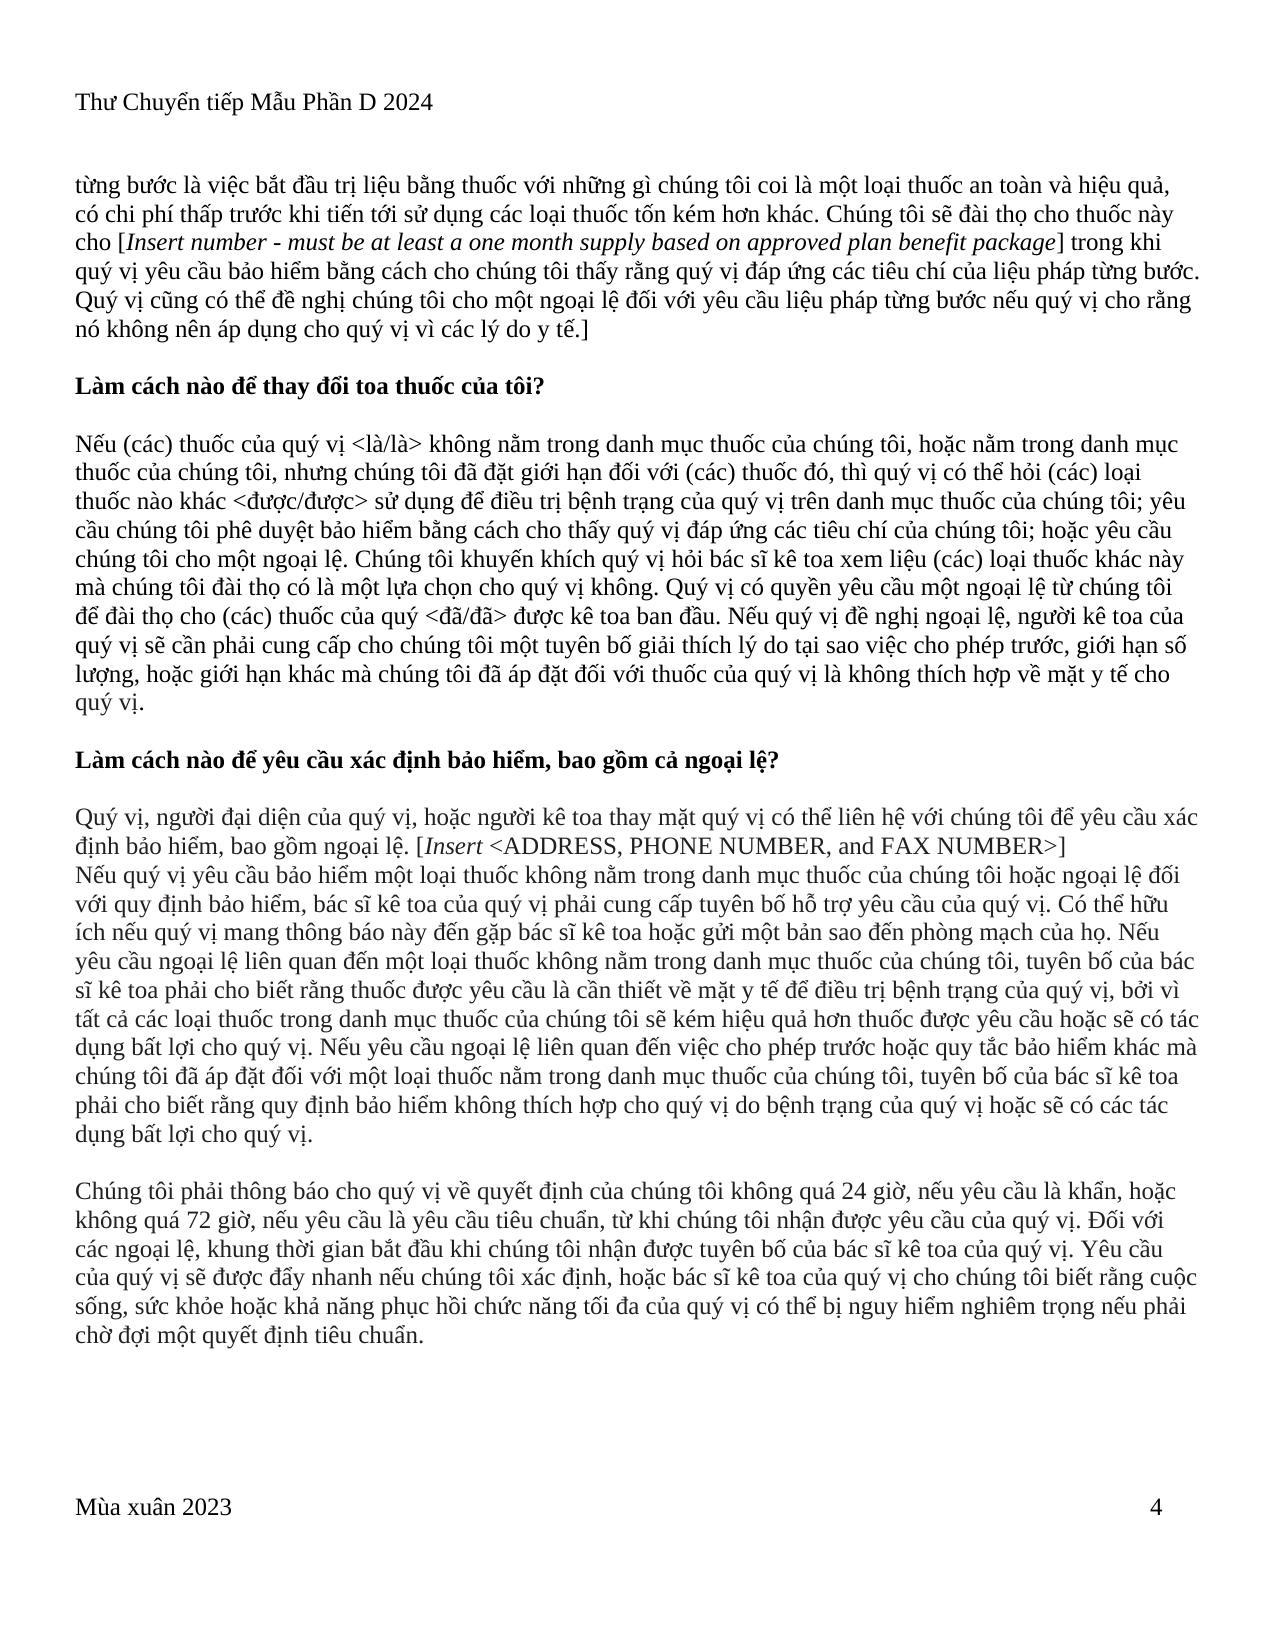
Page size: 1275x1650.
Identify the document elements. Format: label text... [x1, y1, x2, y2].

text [75, 170, 1200, 342]
text Làm cách nào để thay đổi toa thuốc của tôi? [75, 371, 1200, 400]
text Làm cách nào để yêu cầu xác định bảo hiểm, bao gồm cả ngoại lệ? [75, 745, 1200, 774]
text Chúng tôi phải thông báo cho quý vị về quyết định của chúng tôi không quá 24 giờ, nếu yêu cầu là khẩn, hoặc không quá 72 giờ, nếu yêu cầu là yêu cầu tiêu chuẩn, từ khi chúng tôi nhận được yêu cầu của quý vị. Đối với các ngoại lệ, khung thời gian bắt đầu khi chúng tôi nhận được tuyên bố của bác sĩ kê toa của quý vị. Yêu cầu của quý vị sẽ được đẩy nhanh nếu chúng tôi xác định, hoặc bác sĩ kê toa của quý vị cho chúng tôi biết rằng cuộc sống, sức khỏe hoặc khả năng phục hồi chức năng tối đa của quý vị có thể bị nguy hiểm nghiêm trọng nếu phải chờ đợi một quyết định tiêu chuẩn. [75, 1176, 1200, 1349]
text Quý vị, người đại diện của quý vị, hoặc người kê toa thay mặt quý vị có thể liên hệ với chúng tôi để yêu cầu xác định bảo hiểm, bao gồm ngoại lệ. [Insert <ADDRESS, PHONE NUMBER, and FAX NUMBER>] [75, 802, 1200, 860]
text Nếu quý vị yêu cầu bảo hiểm một loại thuốc không nằm trong danh mục thuốc của chúng tôi hoặc ngoại lệ đối với quy định bảo hiểm, bác sĩ kê toa của quý vị phải cung cấp tuyên bố hỗ trợ yêu cầu của quý vị. Có thể hữu ích nếu quý vị mang thông báo này đến gặp bác sĩ kê toa hoặc gửi một bản sao đến phòng mạch của họ. Nếu yêu cầu ngoại lệ liên quan đến một loại thuốc không nằm trong danh mục thuốc của chúng tôi, tuyên bố của bác sĩ kê toa phải cho biết rằng thuốc được yêu cầu là cần thiết về mặt y tế để điều trị bệnh trạng của quý vị, bởi vì tất cả các loại thuốc trong danh mục thuốc của chúng tôi sẽ kém hiệu quả hơn thuốc được yêu cầu hoặc sẽ có tác dụng bất lợi cho quý vị. Nếu yêu cầu ngoại lệ liên quan đến việc cho phép trước hoặc quy tắc bảo hiểm khác mà chúng tôi đã áp đặt đối với một loại thuốc nằm trong danh mục thuốc của chúng tôi, tuyên bố của bác sĩ kê toa phải cho biết rằng quy định bảo hiểm không thích hợp cho quý vị do bệnh trạng của quý vị hoặc sẽ có các tác dụng bất lợi cho quý vị. [75, 860, 1200, 1147]
text Nếu (các) thuốc của quý vị <là/là> không nằm trong danh mục thuốc của chúng tôi, hoặc nằm trong danh mục thuốc của chúng tôi, nhưng chúng tôi đã đặt giới hạn đối với (các) thuốc đó, thì quý vị có thể hỏi (các) loại thuốc nào khác <được/được> sử dụng để điều trị bệnh trạng của quý vị trên danh mục thuốc của chúng tôi; yêu cầu chúng tôi phê duyệt bảo hiểm bằng cách cho thấy quý vị đáp ứng các tiêu chí của chúng tôi; hoặc yêu cầu chúng tôi cho một ngoại lệ. Chúng tôi khuyến khích quý vị hỏi bác sĩ kê toa xem liệu (các) loại thuốc khác này mà chúng tôi đài thọ có là một lựa chọn cho quý vị không. Quý vị có quyền yêu cầu một ngoại lệ từ chúng tôi để đài thọ cho (các) thuốc của quý <đã/đã> được kê toa ban đầu. Nếu quý vị đề nghị ngoại lệ, người kê toa của quý vị sẽ cần phải cung cấp cho chúng tôi một tuyên bố giải thích lý do tại sao việc cho phép trước, giới hạn số lượng, hoặc giới hạn khác mà chúng tôi đã áp đặt đối với thuốc của quý vị là không thích hợp về mặt y tế cho quý vị. [75, 429, 1200, 716]
